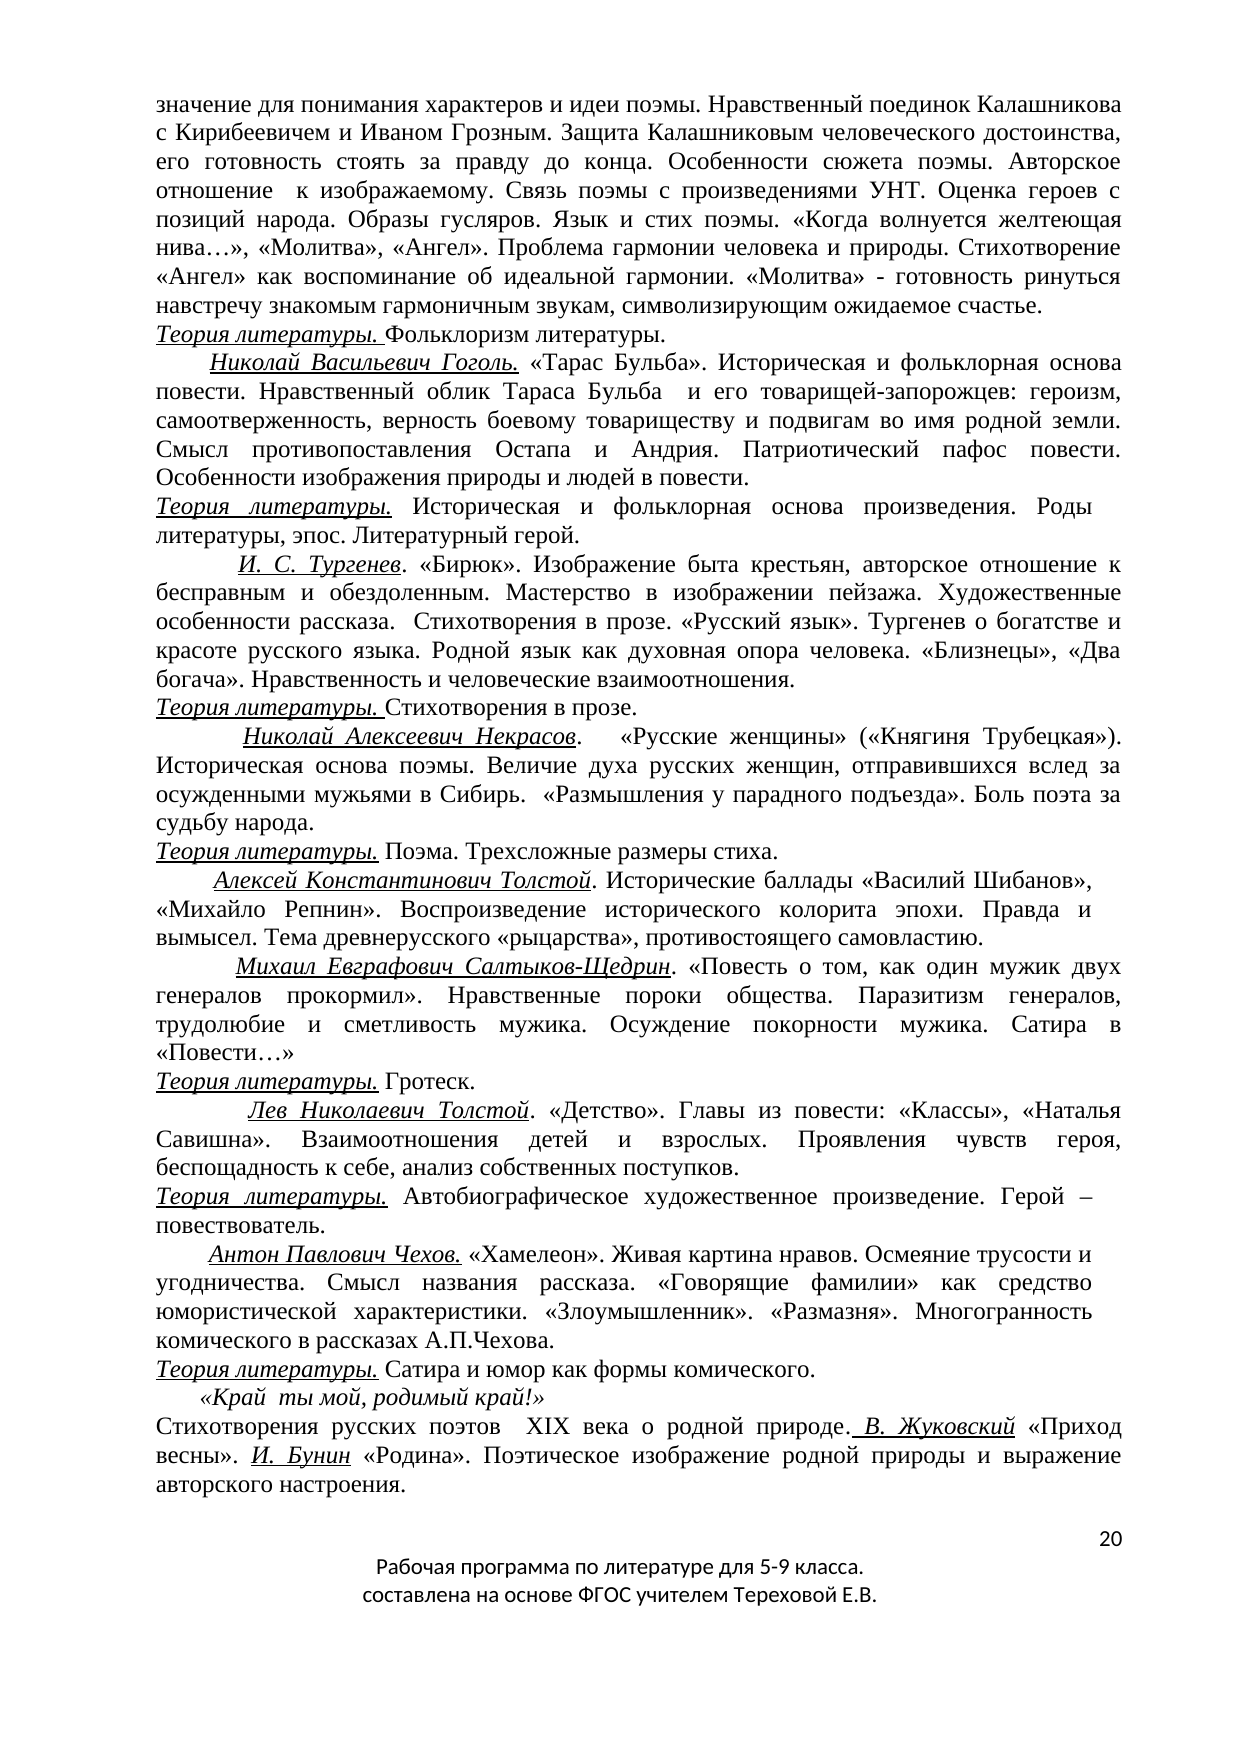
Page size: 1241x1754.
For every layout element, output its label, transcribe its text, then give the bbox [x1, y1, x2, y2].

text Теория литературы. Фольклоризм литературы. [156, 319, 1093, 347]
text Теория литературы. Историческая и фольклорная основа произведения. Роды литературы, эпос. Литературный герой. [156, 491, 1093, 549]
text «Край ты мой, родимый край!» [156, 1382, 1122, 1411]
text Николай Алексеевич Некрасов. «Русские женщины» («Княгиня Трубецкая»). Историческая основа поэмы. Величие духа русских женщин, отправившихся вслед за осужденными мужьями в Сибирь. «Размышления у парадного подъезда». Боль поэта за судьбу народа. [156, 721, 1122, 836]
text Стихотворения русских поэтов XIX века о родной природе. В. Жуковский «Приход весны». И. Бунин «Родина». Поэтическое изображение родной природы и выражение авторского настроения. [156, 1411, 1122, 1497]
text Теория литературы. Сатира и юмор как формы комического. [156, 1354, 1093, 1382]
text Лев Николаевич Толстой. «Детство». Главы из повести: «Классы», «Наталья Савишна». Взаимоотношения детей и взрослых. Проявления чувств героя, беспощадность к себе, анализ собственных поступков. [156, 1095, 1122, 1181]
text Алексей Константинович Толстой. Исторические баллады «Василий Шибанов», «Михайло Репнин». Воспроизведение исторического колорита эпохи. Правда и вымысел. Тема древнерусского «рыцарства», противостоящего самовластию. [156, 865, 1093, 951]
text Теория литературы. Автобиографическое художественное произведение. Герой – повествователь. [156, 1181, 1093, 1239]
text Антон Павлович Чехов. «Хамелеон». Живая картина нравов. Осмеяние трусости и угодничества. Смысл названия рассказа. «Говорящие фамилии» как средство юмористической характеристики. «Злоумышленник». «Размазня». Многогранность комического в рассказах А.П.Чехова. [156, 1239, 1093, 1354]
text Михаил Евграфович Салтыков-Щедрин. «Повесть о том, как один мужик двух генералов прокормил». Нравственные пороки общества. Паразитизм генералов, трудолюбие и сметливость мужика. Осуждение покорности мужика. Сатира в «Повести…» [156, 951, 1122, 1066]
text И. С. Тургенев. «Бирюк». Изображение быта крестьян, авторское отношение к бесправным и обездоленным. Мастерство в изображении пейзажа. Художественные особенности рассказа. Стихотворения в прозе. «Русский язык». Тургенев о богатстве и красоте русского языка. Родной язык как духовная опора человека. «Близнецы», «Два богача». Нравственность и человеческие взаимоотношения. [156, 549, 1122, 692]
text Николай Васильевич Гоголь. «Тарас Бульба». Историческая и фольклорная основа повести. Нравственный облик Тараса Бульба и его товарищей-запорожцев: героизм, самоотверженность, верность боевому товариществу и подвигам во имя родной земли. Смысл противопоставления Остапа и Андрия. Патриотический пафос повести. Особенности изображения природы и людей в повести. [156, 347, 1122, 491]
text Теория литературы. Стихотворения в прозе. [156, 692, 1093, 721]
text Теория литературы. Гротеск. [156, 1066, 1093, 1095]
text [156, 89, 1122, 319]
text Теория литературы. Поэма. Трехсложные размеры стиха. [156, 836, 1093, 865]
